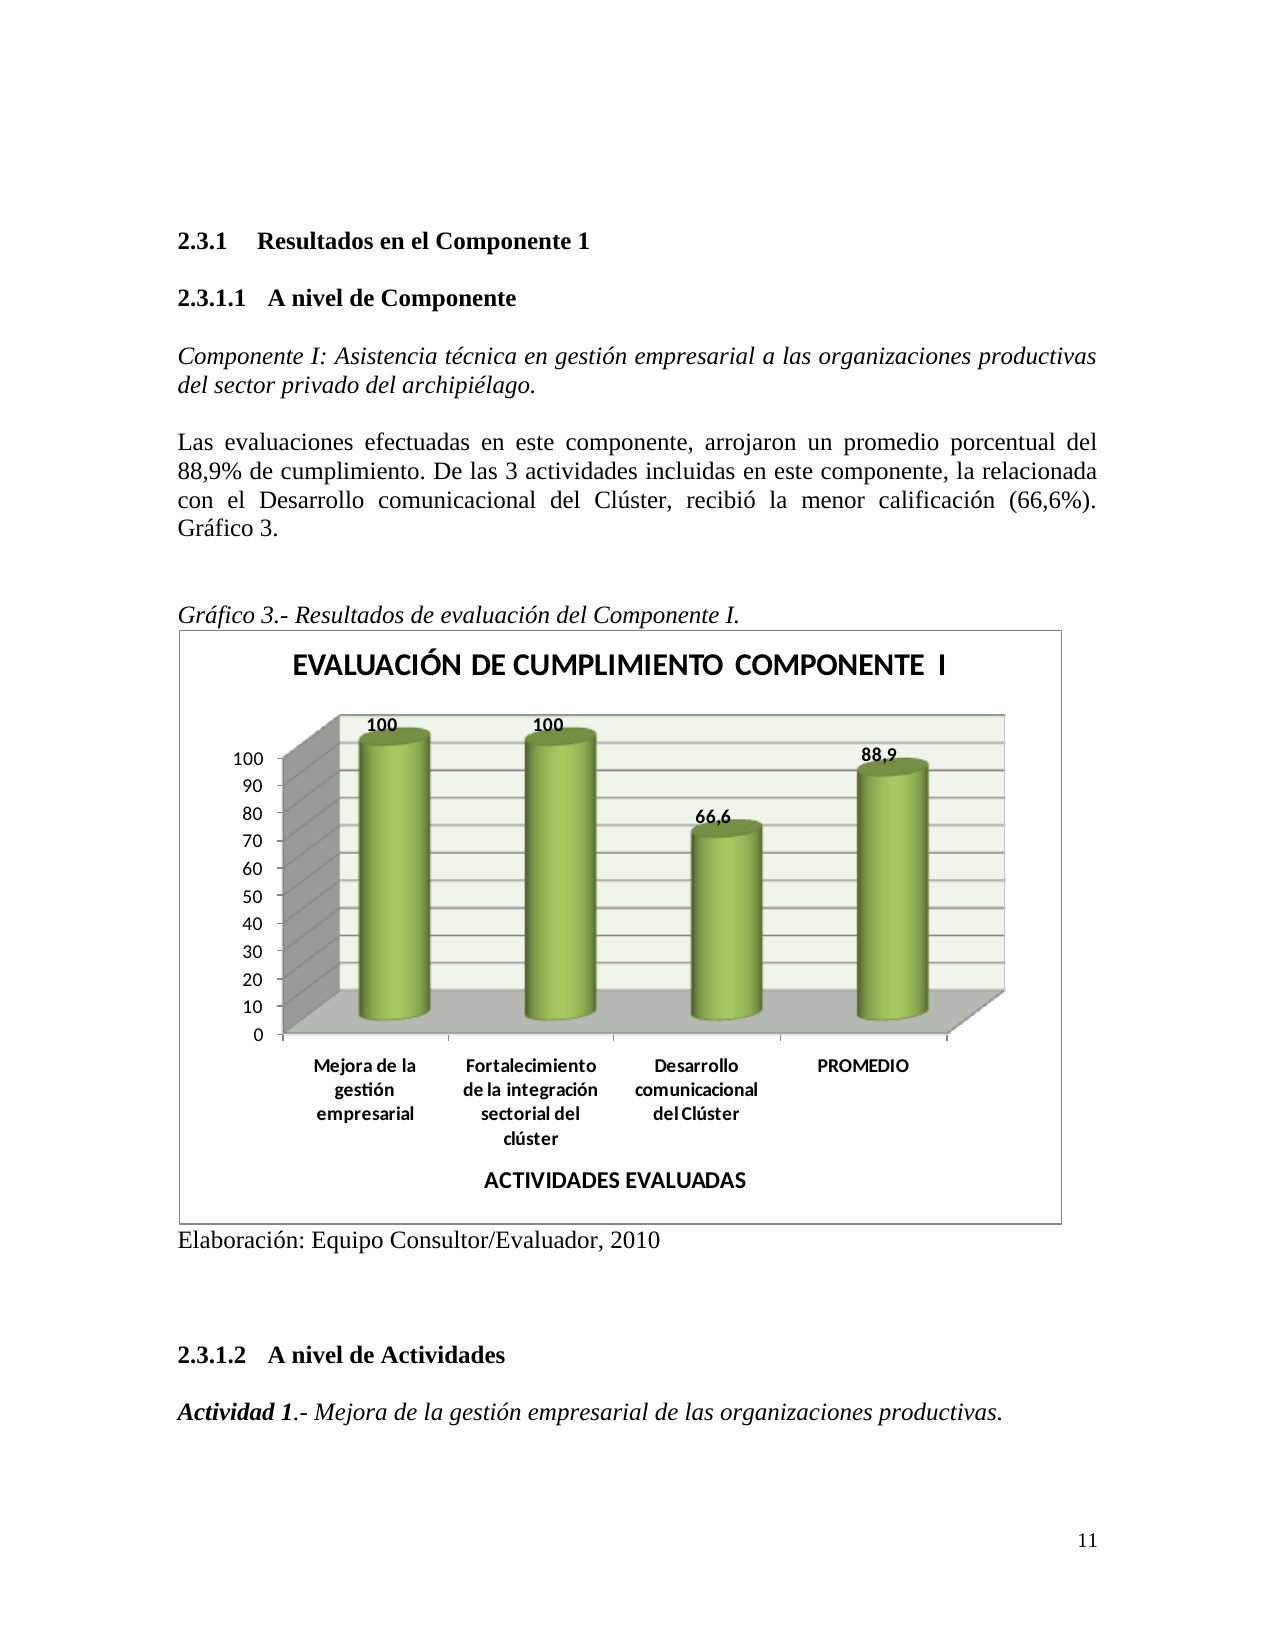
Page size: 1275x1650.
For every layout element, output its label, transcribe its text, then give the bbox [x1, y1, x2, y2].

text Elaboración: Equipo Consultor/Evaluador, 2010 [177, 1225, 1098, 1253]
text Actividad 1.- Mejora de la gestión empresarial de las organizaciones productivas. [177, 1397, 1098, 1426]
subtitle A nivel de Componente [177, 283, 1098, 312]
subtitle A nivel de Actividades [177, 1340, 1098, 1368]
text Gráfico 3.- Resultados de evaluación del Componente I. [177, 600, 1098, 628]
subtitle Resultados en el Componente 1 [177, 226, 1098, 255]
text Componente I: Asistencia técnica en gestión empresarial a las organizaciones productivas del sector privado del archipiélago. [177, 341, 1098, 398]
text Las evaluaciones efectuadas en este componente, arrojaron un promedio porcentual del 88,9% de cumplimiento. De las 3 actividades incluidas en este componente, la relacionada con el Desarrollo comunicacional del Clúster, recibió la menor calificación (66,6%). Gráfico 3. [177, 427, 1098, 542]
